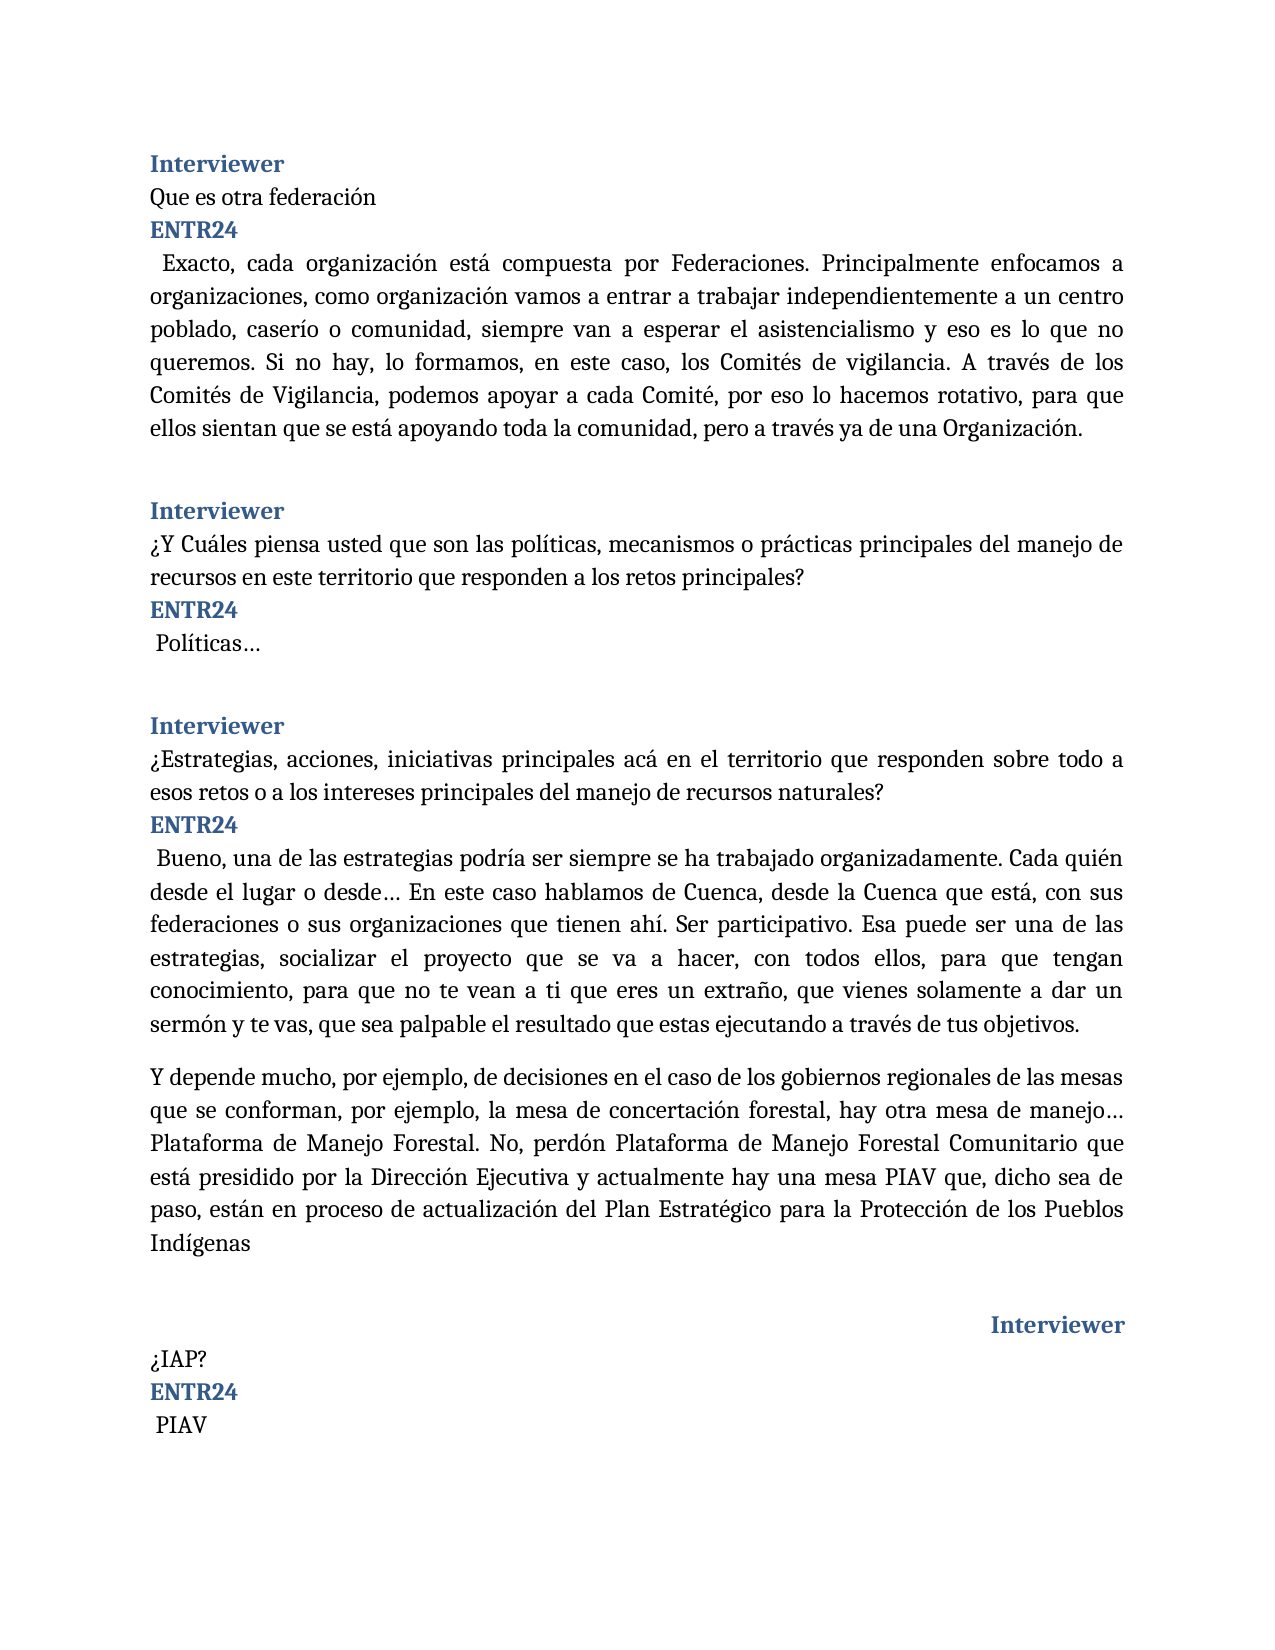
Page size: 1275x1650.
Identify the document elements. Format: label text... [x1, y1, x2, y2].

text ENTR24 PIAV [150, 1377, 1125, 1439]
text ENTR24 Bueno, una de las estrategias podría ser siempre se ha trabajado organizadamente. Cada quién desde el lugar o desde… En este caso hablamos de Cuenca, desde la Cuenca que está, con sus federaciones o sus organizaciones que tienen ahí. Ser participativo. Esa puede ser una de las estrategias, socializar el proyecto que se va a hacer, con todos ellos, para que tengan conocimiento, para que no te vean a ti que eres un extraño, que vienes solamente a dar un sermón y te vas, que sea palpable el resultado que estas ejecutando a través de tus objetivos. [150, 811, 1125, 1038]
subtitle Interviewer Que es otra federación [150, 150, 1125, 212]
text ENTR24 Políticas… [150, 596, 1125, 658]
subtitle Interviewer ¿Estrategias, acciones, iniciativas principales acá en el territorio que responden sobre todo a esos retos o a los intereses principales del manejo de recursos naturales? [150, 712, 1125, 807]
text ENTR24 Exacto, cada organización está compuesta por Federaciones. Principalmente enfocamos a organizaciones, como organización vamos a entrar a trabajar independientemente a un centro poblado, caserío o comunidad, siempre van a esperar el asistencialismo y eso es lo que no queremos. Si no hay, lo formamos, en este caso, los Comités de vigilancia. A través de los Comités de Vigilancia, podemos apoyar a cada Comité, por eso lo hacemos rotativo, para que ellos sientan que se está apoyando toda la comunidad, pero a través ya de una Organización. [150, 216, 1125, 443]
text Y depende mucho, por ejemplo, de decisiones en el caso de los gobiernos regionales de las mesas que se conforman, por ejemplo, la mesa de concertación forestal, hay otra mesa de manejo…Plataforma de Manejo Forestal. No, perdón Plataforma de Manejo Forestal Comunitario que está presidido por la Dirección Ejecutiva y actualmente hay una mesa PIAV que, dicho sea de paso, están en proceso de actualización del Plan Estratégico para la Protección de los Pueblos Indígenas [150, 1063, 1125, 1257]
subtitle Interviewer ¿IAP? [150, 1311, 1125, 1373]
subtitle Interviewer ¿Y Cuáles piensa usted que son las políticas, mecanismos o prácticas principales del manejo de recursos en este territorio que responden a los retos principales? [150, 497, 1125, 592]
